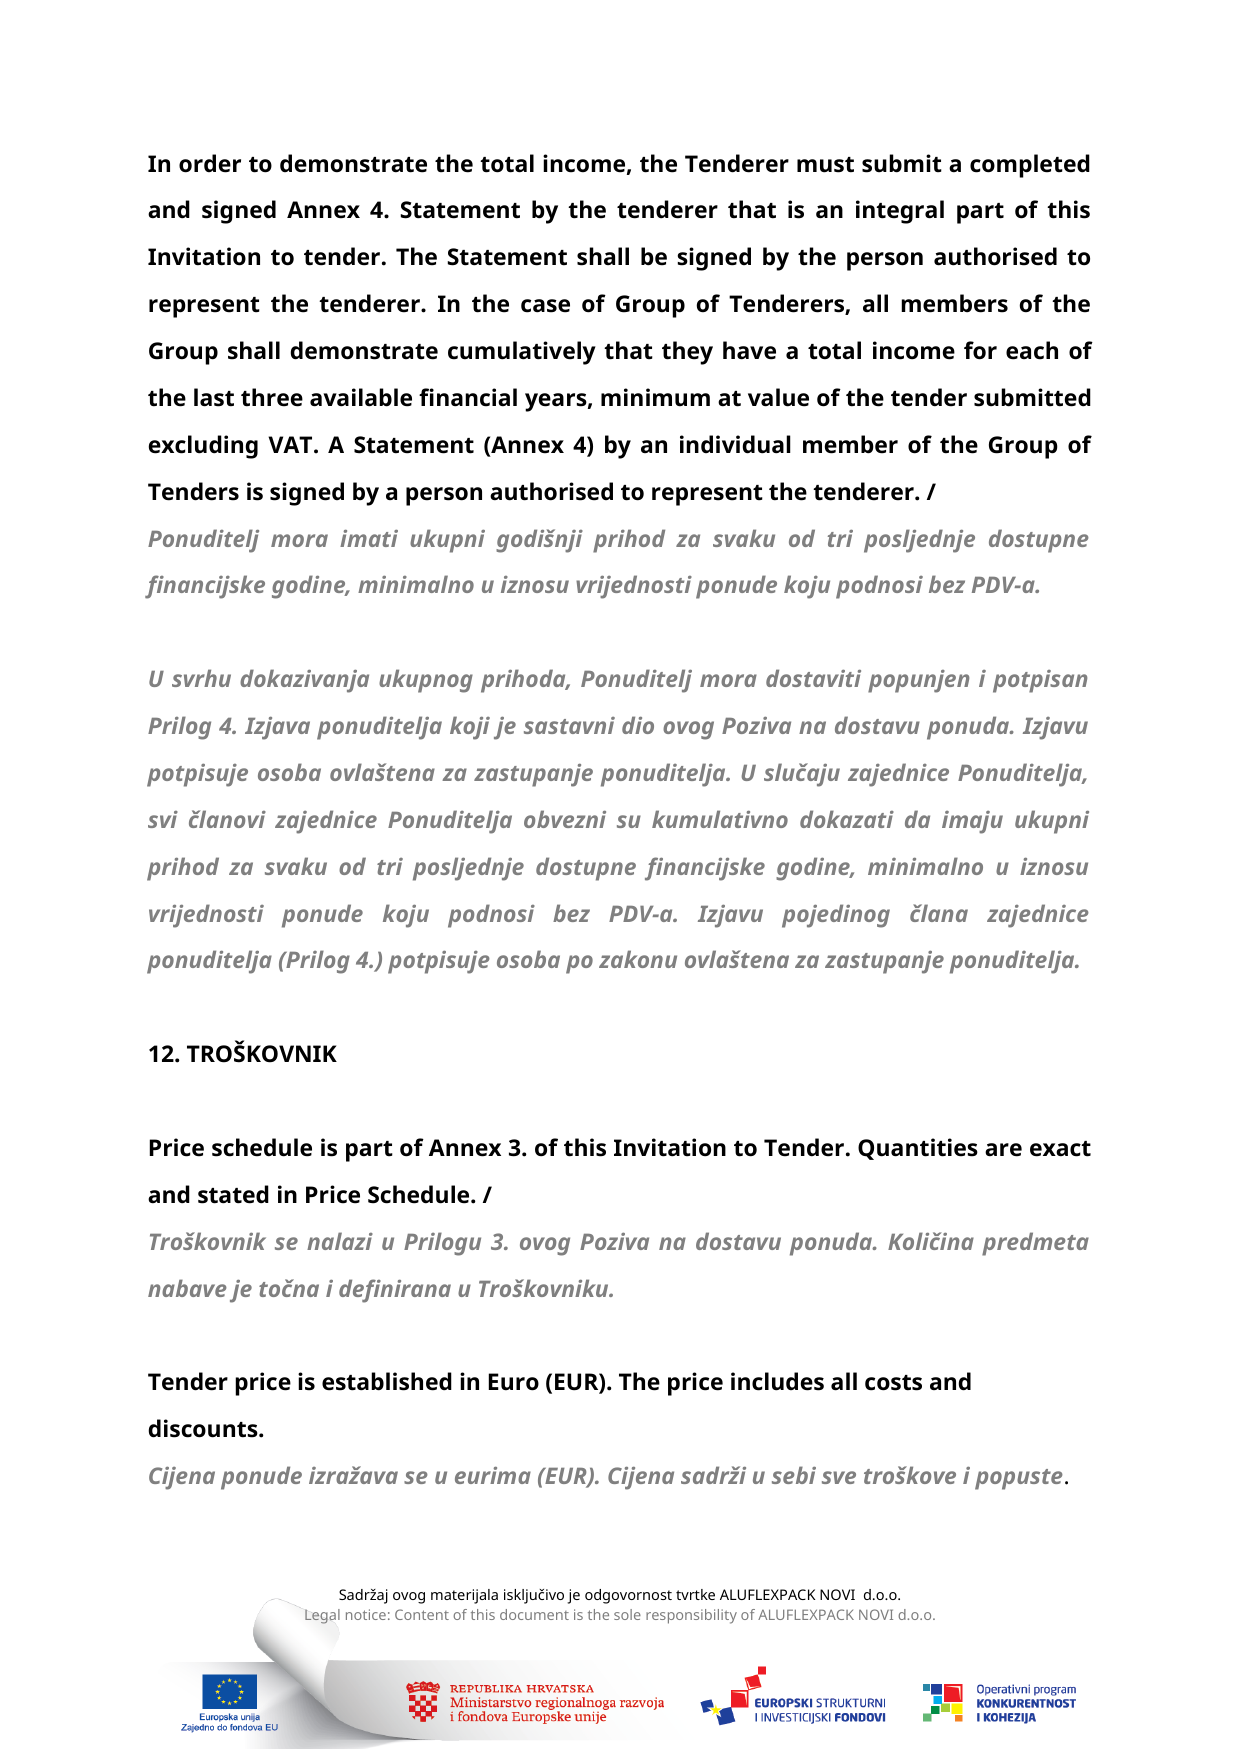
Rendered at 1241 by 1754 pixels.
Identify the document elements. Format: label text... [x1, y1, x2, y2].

text Cijena ponude izražava se u eurima (EUR). Cijena sadrži u sebi sve troškove i popuste. [148, 1460, 1093, 1491]
text Price schedule is part of Annex 3. of this Invitation to Tender. Quantities are exact and stated in Price Schedule. / [148, 1132, 1093, 1210]
text 12. TROŠKOVNIK [148, 1038, 1093, 1069]
text Troškovnik se nalazi u Prilogu 3. ovog Poziva na dostavu ponuda. Količina predmeta nabave je točna i definirana u Troškovniku. [148, 1226, 1093, 1304]
picture [156, 1584, 1102, 1749]
text U svrhu dokazivanja ukupnog prihoda, Ponuditelj mora dostaviti popunjen i potpisan Prilog 4. Izjava ponuditelja koji je sastavni dio ovog Poziva na dostavu ponuda. Izjavu potpisuje osoba ovlaštena za zastupanje ponuditelja. U slučaju zajednice Ponuditelja, svi članovi zajednice Ponuditelja obvezni su kumulativno dokazati da imaju ukupni prihod za svaku od tri posljednje dostupne financijske godine, minimalno u iznosu vrijednosti ponude koju podnosi bez PDV-a. Izjavu pojedinog člana zajednice ponuditelja (Prilog 4.) potpisuje osoba po zakonu ovlaštena za zastupanje ponuditelja. [148, 663, 1093, 976]
text In order to demonstrate the total income, the Tenderer must submit a completed and signed Annex 4. Statement by the tenderer that is an integral part of this Invitation to tender. The Statement shall be signed by the person authorised to represent the tenderer. In the case of Group of Tenderers, all members of the Group shall demonstrate cumulatively that they have a total income for each of the last three available financial years, minimum at value of the tender submitted excluding VAT. A Statement (Annex 4) by an individual member of the Group of Tenders is signed by a person authorised to represent the tenderer. / [148, 148, 1093, 507]
text Tender price is established in Euro (EUR). The price includes all costs and discounts. [148, 1366, 1093, 1444]
text Ponuditelj mora imati ukupni godišnji prihod za svaku od tri posljednje dostupne financijske godine, minimalno u iznosu vrijednosti ponude koju podnosi bez PDV-a. [148, 523, 1093, 601]
